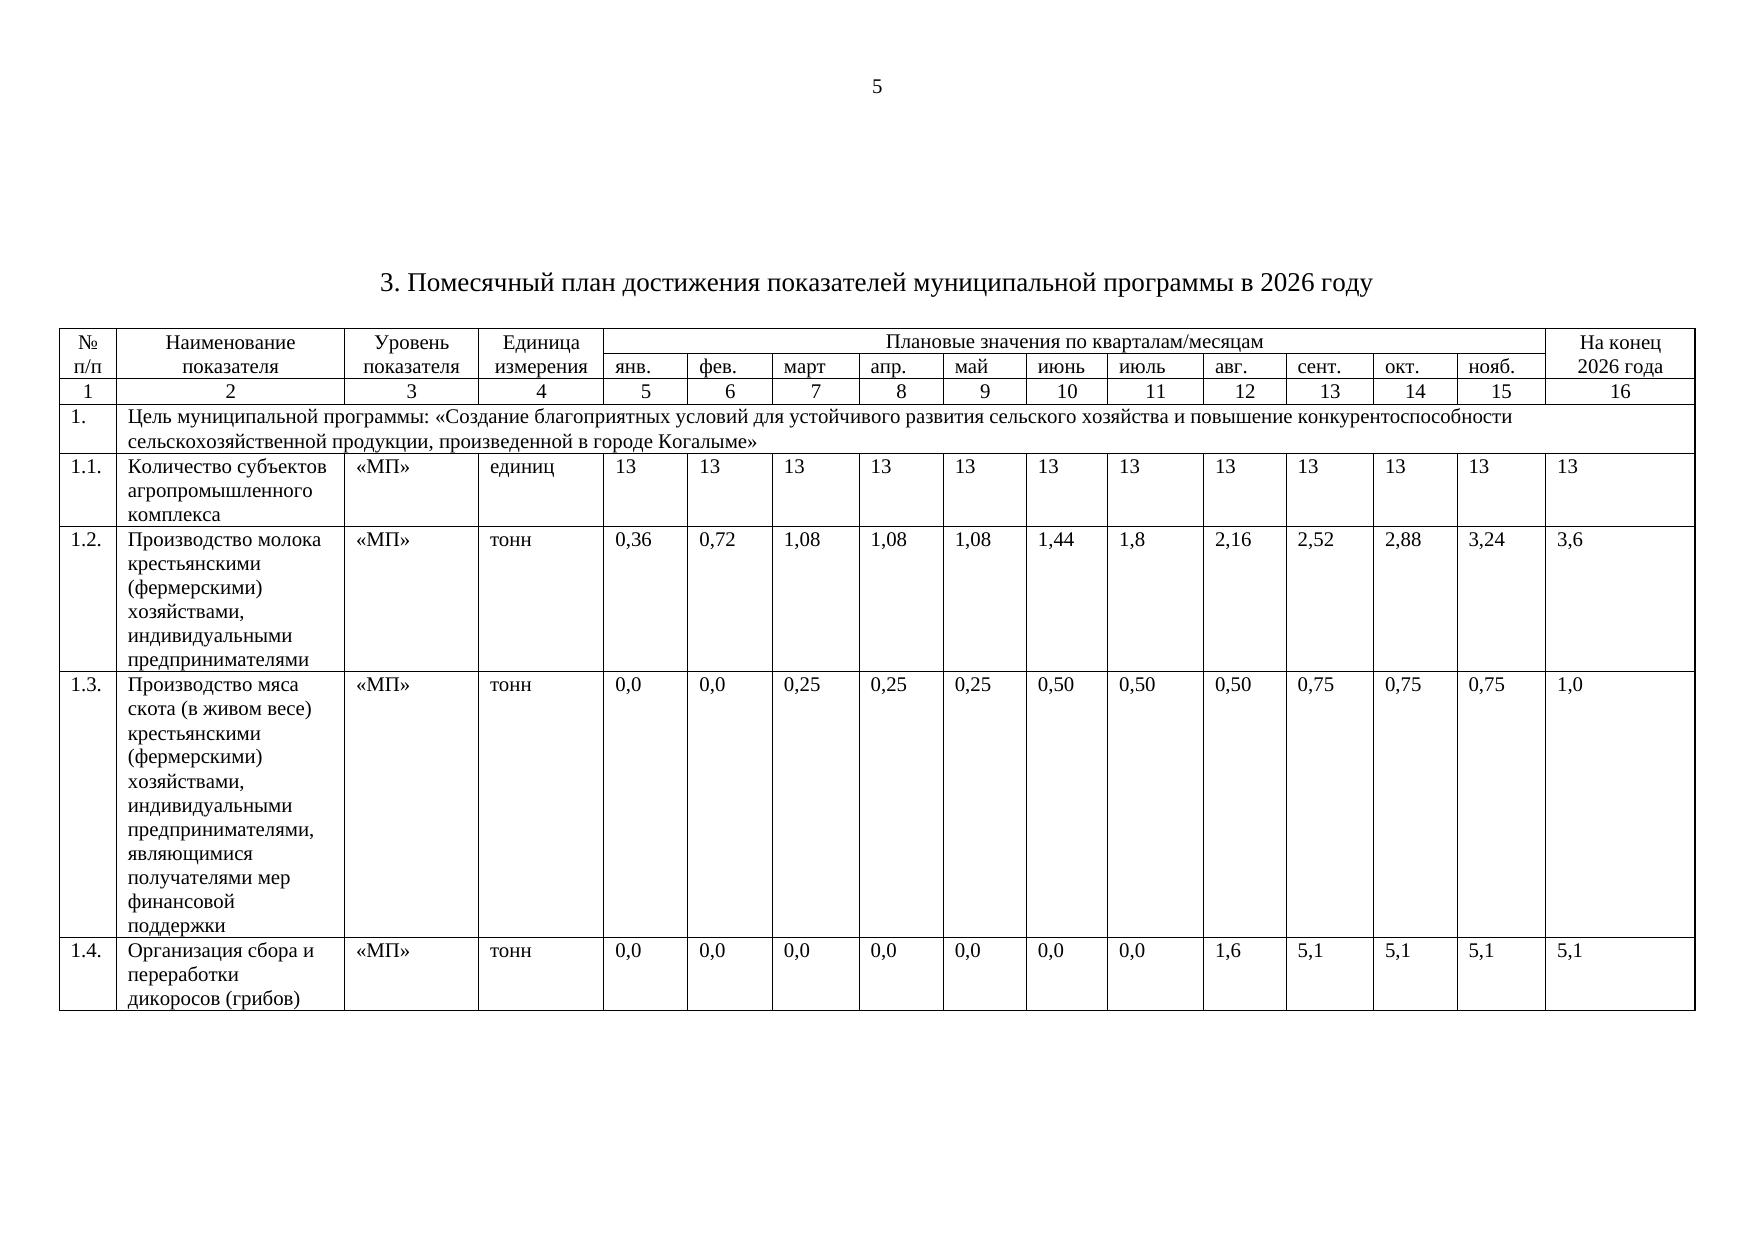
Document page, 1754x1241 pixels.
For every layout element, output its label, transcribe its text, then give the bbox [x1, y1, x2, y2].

table_cell май [944, 354, 1026, 378]
table_cell 0,0 [604, 672, 687, 937]
table_cell 13 [1287, 454, 1373, 526]
table_cell 0,25 [860, 672, 943, 937]
table_cell 0,0 [1108, 938, 1203, 1010]
table_header На конец 2026 года [1546, 329, 1694, 378]
table_cell 13 [944, 454, 1026, 526]
table_cell 5,1 [1374, 938, 1457, 1010]
table_cell 5,1 [1458, 938, 1545, 1010]
table_cell «МП» [345, 938, 478, 1010]
table_cell Производство молока крестьянскими (фермерскими) хозяйствами, индивидуальными предпринимателями [117, 527, 344, 671]
table_cell 13 [688, 454, 772, 526]
table_cell Цель муниципальной программы: «Создание благоприятных условий для устойчивого развития сельского хозяйства и повышение конкурентоспособности сельскохозяйственной продукции, произведенной в городе Когалыме» [117, 405, 1694, 453]
table_cell 1.4. [60, 938, 116, 1010]
table_cell 13 [1108, 454, 1203, 526]
table_cell 1,8 [1108, 527, 1203, 671]
table_cell 13 [860, 454, 943, 526]
table_cell окт. [1374, 354, 1457, 378]
table_cell 2,52 [1287, 527, 1373, 671]
table_cell 0,75 [1458, 672, 1545, 937]
table_cell «МП» [345, 527, 478, 671]
table_cell 1.1. [60, 454, 116, 526]
table_cell 9 [944, 379, 1026, 403]
table_cell 1,08 [860, 527, 943, 671]
table_cell тонн [479, 938, 603, 1010]
table_header Единица измерения [479, 329, 603, 378]
table_cell Производство мяса скота (в живом весе) крестьянскими (фермерскими) хозяйствами, индивидуальными предпринимателями, являющимися получателями мер финансовой поддержки [117, 672, 344, 937]
table_cell Организация сбора и переработки дикоросов (грибов) [117, 938, 344, 1010]
table_cell нояб. [1458, 354, 1545, 378]
table_cell 0,50 [1027, 672, 1107, 937]
table_cell авг. [1204, 354, 1286, 378]
table_cell 5,1 [1287, 938, 1373, 1010]
table_cell 12 [1204, 379, 1286, 403]
table_cell июнь [1027, 354, 1107, 378]
table_cell 1. [60, 405, 116, 453]
table_cell 1 [60, 379, 116, 403]
table_cell 13 [1458, 454, 1545, 526]
table_cell янв. [604, 354, 687, 378]
table_cell 0,50 [1108, 672, 1203, 937]
table_cell 0,25 [773, 672, 859, 937]
table_cell 2,88 [1374, 527, 1457, 671]
table_cell 1.3. [60, 672, 116, 937]
table_header № п/п [60, 329, 116, 378]
table_cell 1,6 [1204, 938, 1286, 1010]
table_cell единиц [479, 454, 603, 526]
table_cell тонн [479, 672, 603, 937]
table_cell 13 [604, 454, 687, 526]
table_cell 0,36 [604, 527, 687, 671]
table_cell 15 [1458, 379, 1545, 403]
table_cell 2,16 [1204, 527, 1286, 671]
table_cell 0,0 [860, 938, 943, 1010]
table_cell 0,0 [773, 938, 859, 1010]
table_cell «МП» [345, 672, 478, 937]
table_cell Количество субъектов агропромышленного комплекса [117, 454, 344, 526]
table_cell 4 [479, 379, 603, 403]
table_cell 16 [1546, 379, 1694, 403]
table_cell 1,44 [1027, 527, 1107, 671]
table_cell 1,0 [1546, 672, 1694, 937]
table_header Уровень показателя [345, 329, 478, 378]
table_cell 13 [1374, 454, 1457, 526]
table_cell 0,50 [1204, 672, 1286, 937]
table_cell 0,75 [1374, 672, 1457, 937]
table_cell 3,24 [1458, 527, 1545, 671]
table_cell 0,0 [688, 672, 772, 937]
table_cell 13 [773, 454, 859, 526]
table_cell фев. [688, 354, 772, 378]
table_cell 0,72 [688, 527, 772, 671]
table_cell 13 [1546, 454, 1694, 526]
table_cell 0,25 [944, 672, 1026, 937]
text 3. Помесячный план достижения показателей муниципальной программы в 2026 году [59, 266, 1695, 297]
table_cell 14 [1374, 379, 1457, 403]
table_header Наименование показателя [117, 329, 344, 378]
table_cell 10 [1027, 379, 1107, 403]
table_cell 3 [345, 379, 478, 403]
table_cell 0,0 [944, 938, 1026, 1010]
table_cell 13 [1287, 379, 1373, 403]
table_cell 3,6 [1546, 527, 1694, 671]
table_cell 0,0 [1027, 938, 1107, 1010]
table_cell 6 [688, 379, 772, 403]
table_cell 0,0 [688, 938, 772, 1010]
table_cell 1,08 [773, 527, 859, 671]
table_cell 11 [1108, 379, 1203, 403]
table_cell 0,75 [1287, 672, 1373, 937]
table_cell 0,0 [604, 938, 687, 1010]
table_cell «МП» [345, 454, 478, 526]
table_header Плановые значения по кварталам/месяцам [604, 329, 1545, 353]
table_cell 1.2. [60, 527, 116, 671]
table_cell тонн [479, 527, 603, 671]
table_cell 2 [117, 379, 344, 403]
table_cell 7 [773, 379, 859, 403]
table_cell 8 [860, 379, 943, 403]
table_cell 13 [1204, 454, 1286, 526]
table_cell сент. [1287, 354, 1373, 378]
table_cell 5 [604, 379, 687, 403]
table_cell 13 [1027, 454, 1107, 526]
table_cell 1,08 [944, 527, 1026, 671]
table_cell апр. [860, 354, 943, 378]
table_cell март [773, 354, 859, 378]
table_cell июль [1108, 354, 1203, 378]
table_cell 5,1 [1546, 938, 1694, 1010]
